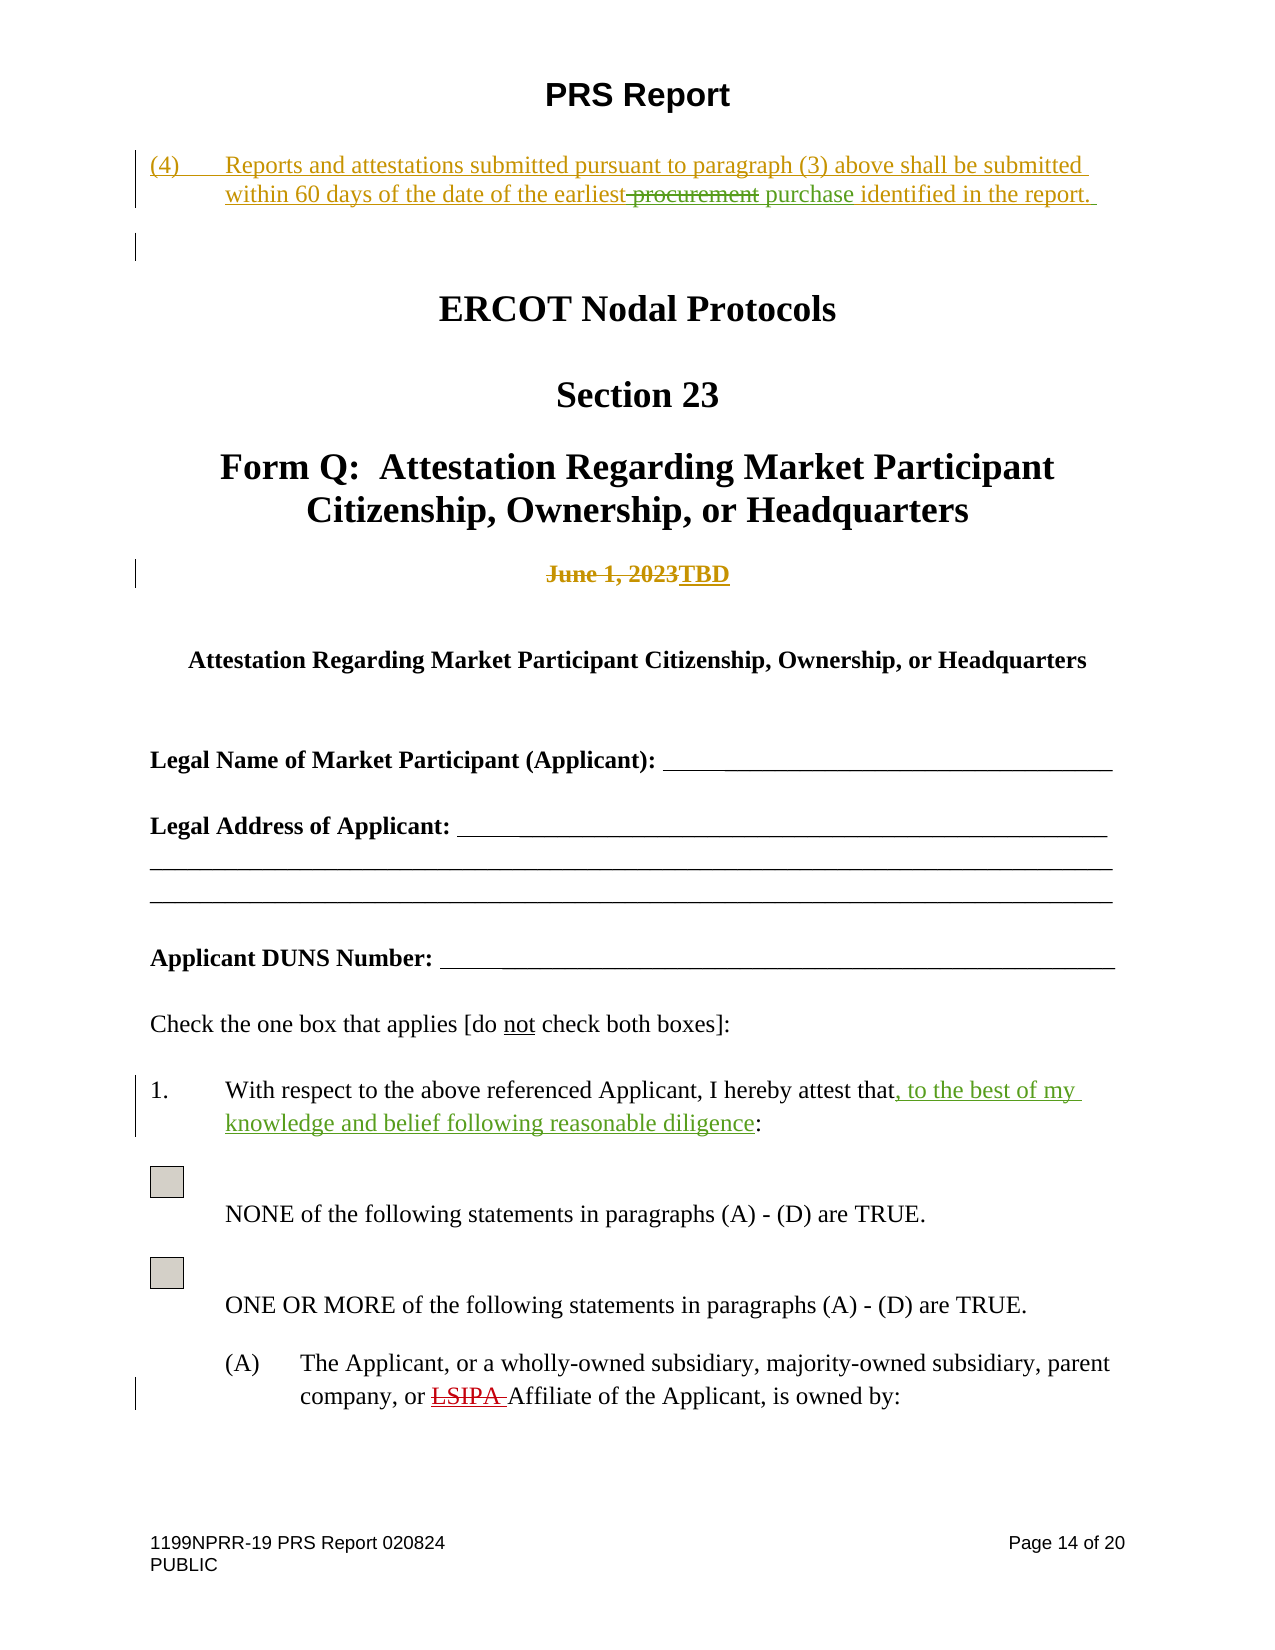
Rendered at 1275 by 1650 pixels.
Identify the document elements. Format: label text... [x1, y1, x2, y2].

text Legal Name of Market Participant (Applicant): _______________________________ [150, 745, 1125, 773]
text ERCOT Nodal Protocols [150, 286, 1125, 329]
text 1. With respect to the above referenced Applicant, I hereby attest that: [150, 1075, 1125, 1137]
text Attestation Regarding Market Participant Citizenship, Ownership, or Headquarters [150, 646, 1125, 674]
text _____________________________________________________________________________ [150, 877, 1125, 906]
text Legal Address of Applicant: _______________________________________________ _____________________________________________________________________________ [150, 811, 1125, 872]
text (A) The Applicant, or a wholly-owned subsidiary, majority-owned subsidiary, parent company, or Affiliate of the Applicant, is owned by: [225, 1348, 1125, 1410]
text Section 23 [150, 372, 1125, 416]
text NONE of the following statements in paragraphs (A) - (D) are TRUE. [150, 1166, 1125, 1228]
text Applicant DUNS Number: _________________________________________________ [150, 943, 1125, 972]
text ONE OR MORE of the following statements in paragraphs (A) - (D) are TRUE. [150, 1257, 1125, 1319]
text Form Q: Attestation Regarding Market Participant Citizenship, Ownership, or Headquarters [150, 444, 1125, 531]
text Check the one box that applies [do not check both boxes]: [150, 1009, 1125, 1038]
